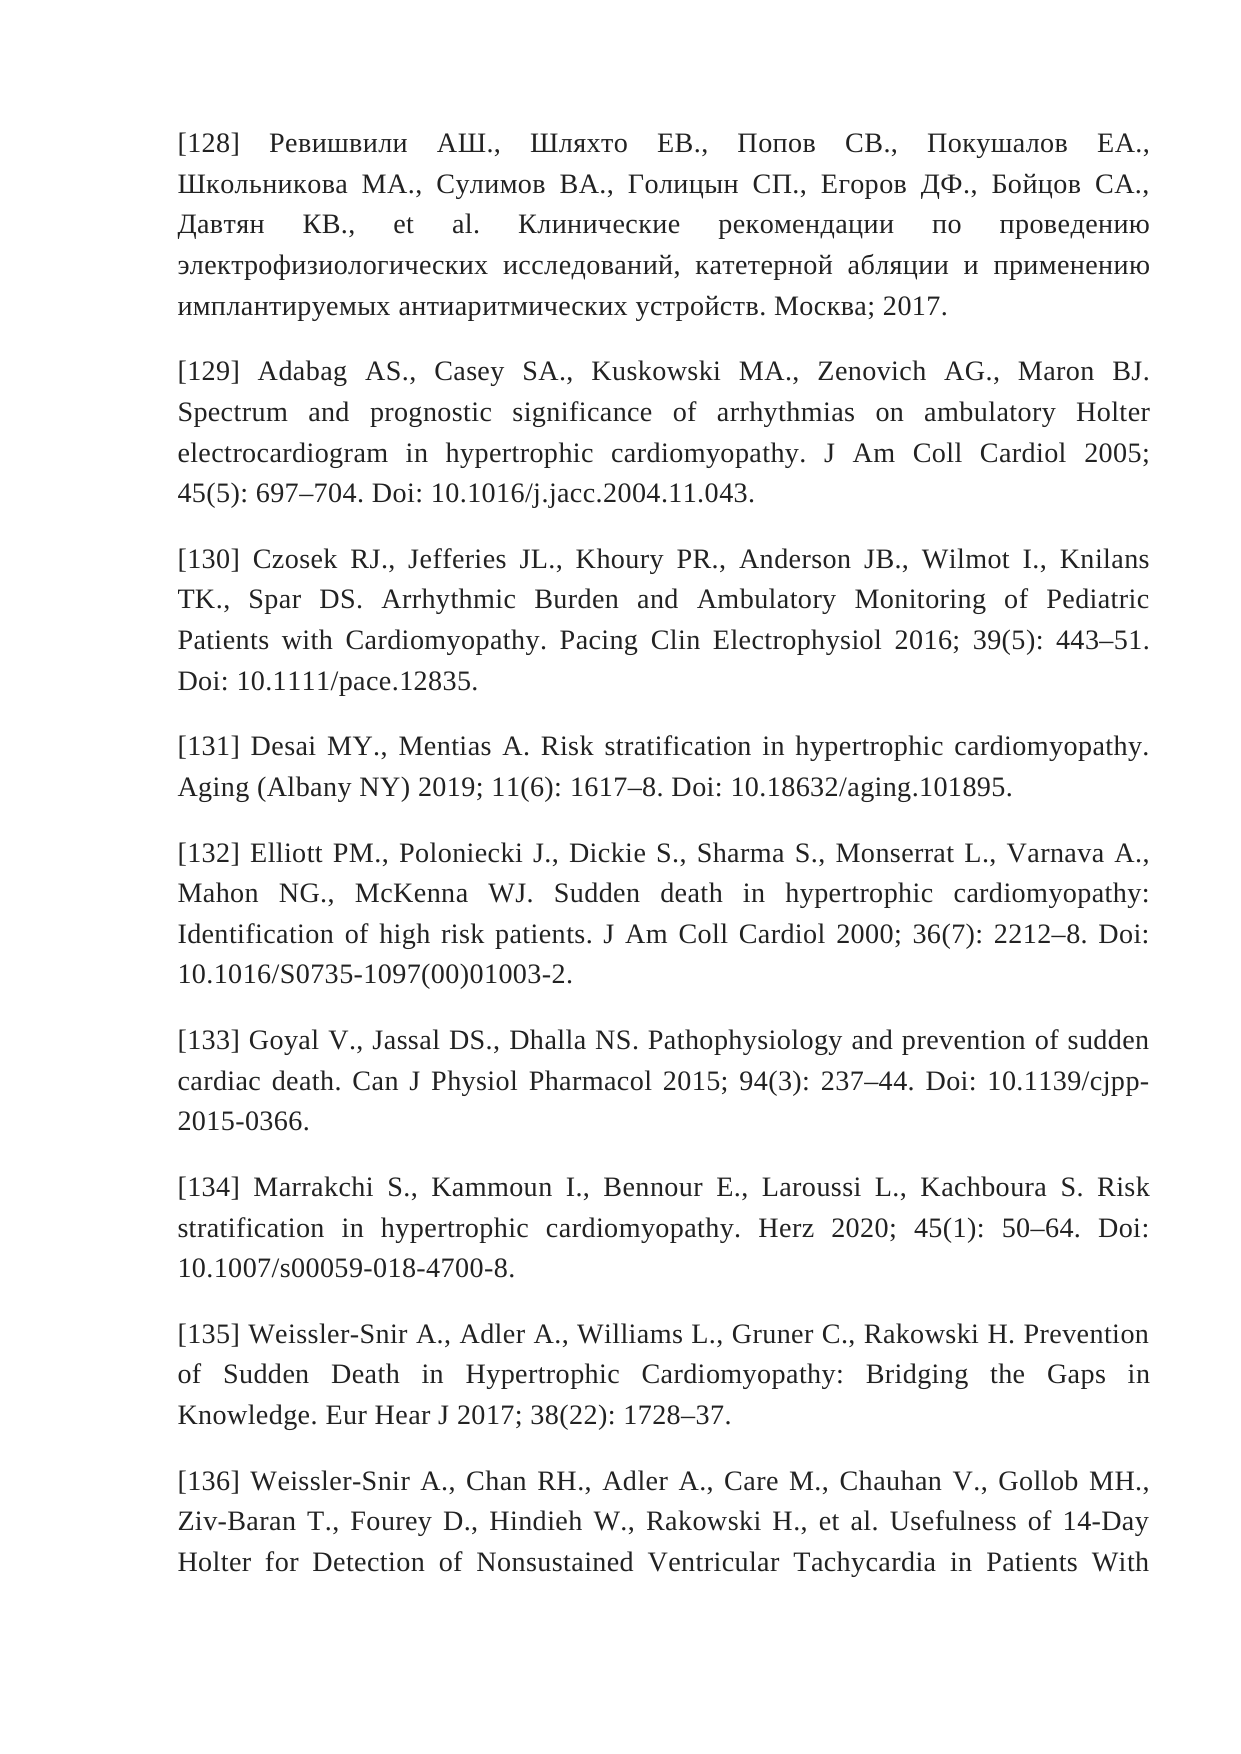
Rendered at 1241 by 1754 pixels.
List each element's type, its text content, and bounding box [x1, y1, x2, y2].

text [135] Weissler-Snir A., Adler A., Williams L., Gruner C., Rakowski H. Prevention of Sudden Death in Hypertrophic Cardiomyopathy: Bridging the Gaps in Knowledge. Eur Hear J 2017; 38(22): 1728–37. [177, 1309, 1152, 1431]
text [128] Ревишвили АШ., Шляхто ЕВ., Попов СВ., Покушалов ЕА., Школьникова МА., Сулимов ВА., Голицын СП., Егоров ДФ., Бойцов СА., Давтян КВ., et al. Клинические рекомендации по проведению электрофизиологических исследований, катетерной абляции и применению имплантируемых антиаритмических устройств. Москва; 2017. [177, 118, 1152, 321]
text [131] Desai MY., Mentias A. Risk stratification in hypertrophic cardiomyopathy. Aging (Albany NY) 2019; 11(6): 1617–8. Doi: 10.18632/aging.101895. [177, 721, 1152, 802]
text [134] Marrakchi S., Kammoun I., Bennour E., Laroussi L., Kachboura S. Risk stratification in hypertrophic cardiomyopathy. Herz 2020; 45(1): 50–64. Doi: 10.1007/s00059-018-4700-8. [177, 1162, 1152, 1284]
text [132] Elliott PM., Poloniecki J., Dickie S., Sharma S., Monserrat L., Varnava A., Mahon NG., McKenna WJ. Sudden death in hypertrophic cardiomyopathy: Identification of high risk patients. J Am Coll Cardiol 2000; 36(7): 2212–8. Doi: 10.1016/S0735-1097(00)01003-2. [177, 827, 1152, 990]
text [129] Adabag AS., Casey SA., Kuskowski MA., Zenovich AG., Maron BJ. Spectrum and prognostic significance of arrhythmias on ambulatory Holter electrocardiogram in hypertrophic cardiomyopathy. J Am Coll Cardiol 2005; 45(5): 697–704. Doi: 10.1016/j.jacc.2004.11.043. [177, 346, 1152, 509]
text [177, 1456, 1152, 1577]
text [133] Goyal V., Jassal DS., Dhalla NS. Pathophysiology and prevention of sudden cardiac death. Can J Physiol Pharmacol 2015; 94(3): 237–44. Doi: 10.1139/cjpp-2015-0366. [177, 1015, 1152, 1137]
text [130] Czosek RJ., Jefferies JL., Khoury PR., Anderson JB., Wilmot I., Knilans TK., Spar DS. Arrhythmic Burden and Ambulatory Monitoring of Pediatric Patients with Cardiomyopathy. Pacing Clin Electrophysiol 2016; 39(5): 443–51. Doi: 10.1111/pace.12835. [177, 534, 1152, 696]
